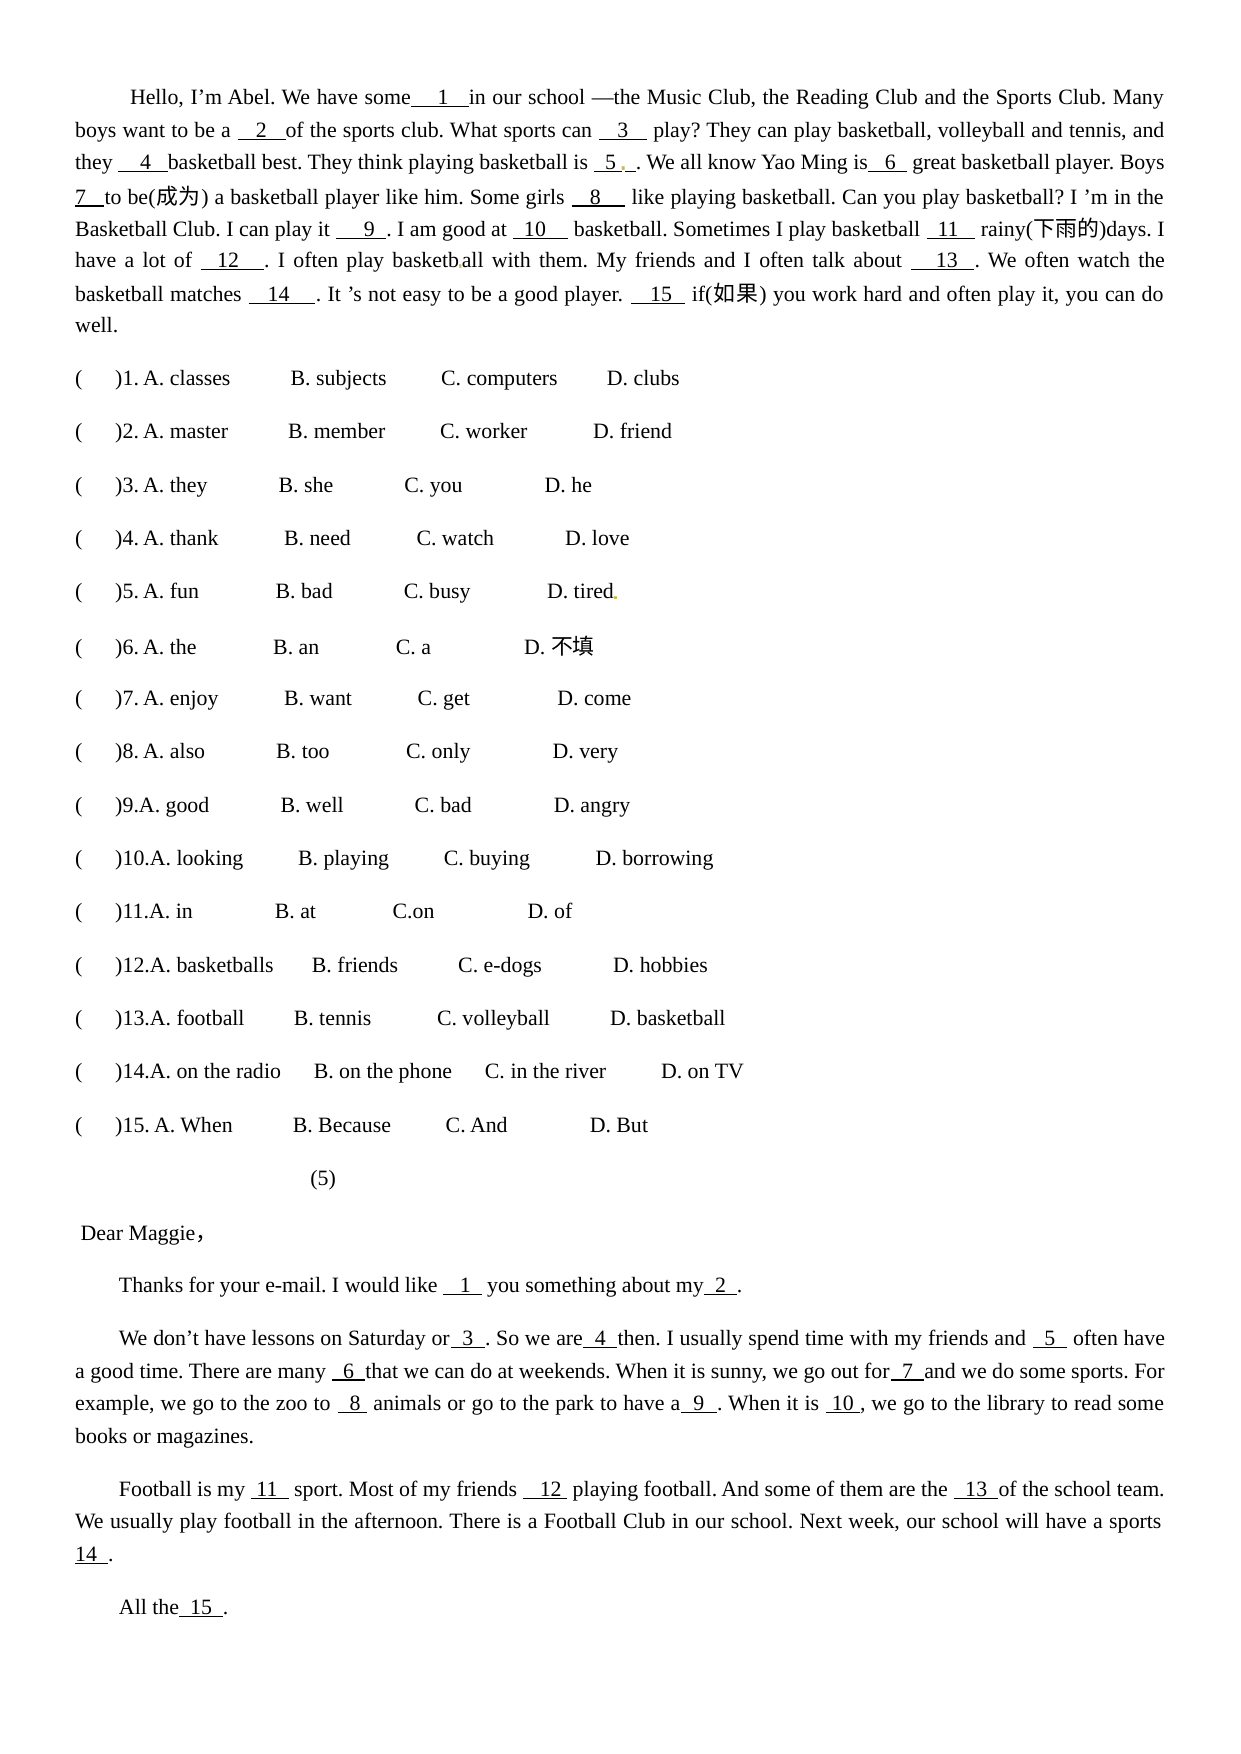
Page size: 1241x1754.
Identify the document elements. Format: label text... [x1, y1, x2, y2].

text ( )14.A. on the radio B. on the phone C. in the river D. on TV [75, 1055, 1165, 1087]
text All the 15 . [75, 1591, 1165, 1623]
text ( )5. A. fun B. bad C. busy D. tired [75, 575, 1165, 607]
text ( )10.A. looking B. playing C. buying D. borrowing [75, 842, 1165, 874]
text ( )6. A. the B. an C. a D. 不填 [75, 628, 1165, 661]
text ( )12.A. basketballs B. friends C. e-dogs D. hobbies [75, 948, 1165, 981]
text We don’t have lessons on Saturday or 3 . So we are 4 then. I usually spend time with my friends and 5 often have a good time. There are many 6 that we can do at weekends. When it is sunny, we go out for 7 and we do some sports. For example, we go to the zoo to 8 animals or go to the park to have a 9 . When it is 10 , we go to the library to read some books or magazines. [75, 1322, 1165, 1452]
text Thanks for your e-mail. I would like 1 you something about my 2 . [75, 1268, 1165, 1301]
text ( )2. A. master B. member C. worker D. friend [75, 415, 1165, 447]
text ( )13.A. football B. tennis C. volleyball D. basketball [75, 1002, 1165, 1034]
text ( )15. A. When B. Because C. And D. But [75, 1108, 1165, 1141]
text ( )9.A. good B. well C. bad D. angry [75, 788, 1165, 821]
text Hello, I’m Abel. We have some 1 in our school —the Music Club, the Reading Club and the Sports Club. Many boys want to be a 2 of the sports club. What sports can 3 play? They can play basketball, volleyball and tennis, and they 4 basketball best. They think playing basketball is 5 . We all know Yao Ming is 6 great basketball player. Boys 7 to be(成为) a basketball player like him. Some girls 8 like playing basketball. Can you play basketball? I ’m in the Basketball Club. I can play it 9 . I am good at 10 basketball. Sometimes I play basketball 11 rainy(下雨的)days. I have a lot of 12 . I often play basketball with them. My friends and I often talk about 13 . We often watch the basketball matches 14 . It ’s not easy to be a good player. 15 if(如果) you work hard and often play it, you can do well. [75, 81, 1165, 341]
text (5) [75, 1162, 1165, 1194]
text ( )7. A. enjoy B. want C. get D. come [75, 682, 1165, 714]
text ( )11.A. in B. at C.on D. of [75, 895, 1165, 927]
text ( )8. A. also B. too C. only D. very [75, 735, 1165, 767]
text Football is my 11 sport. Most of my friends 12 playing football. And some of them are the 13 of the school team. We usually play football in the afternoon. There is a Football Club in our school. Next week, our school will have a sports 14 . [75, 1472, 1165, 1570]
text ( )1. A. classes B. subjects C. computers D. clubs [75, 362, 1165, 394]
text Dear Maggie， [75, 1215, 1165, 1247]
text ( )3. A. they B. she C. you D. he [75, 468, 1165, 501]
text ( )4. A. thank B. need C. watch D. love [75, 522, 1165, 554]
